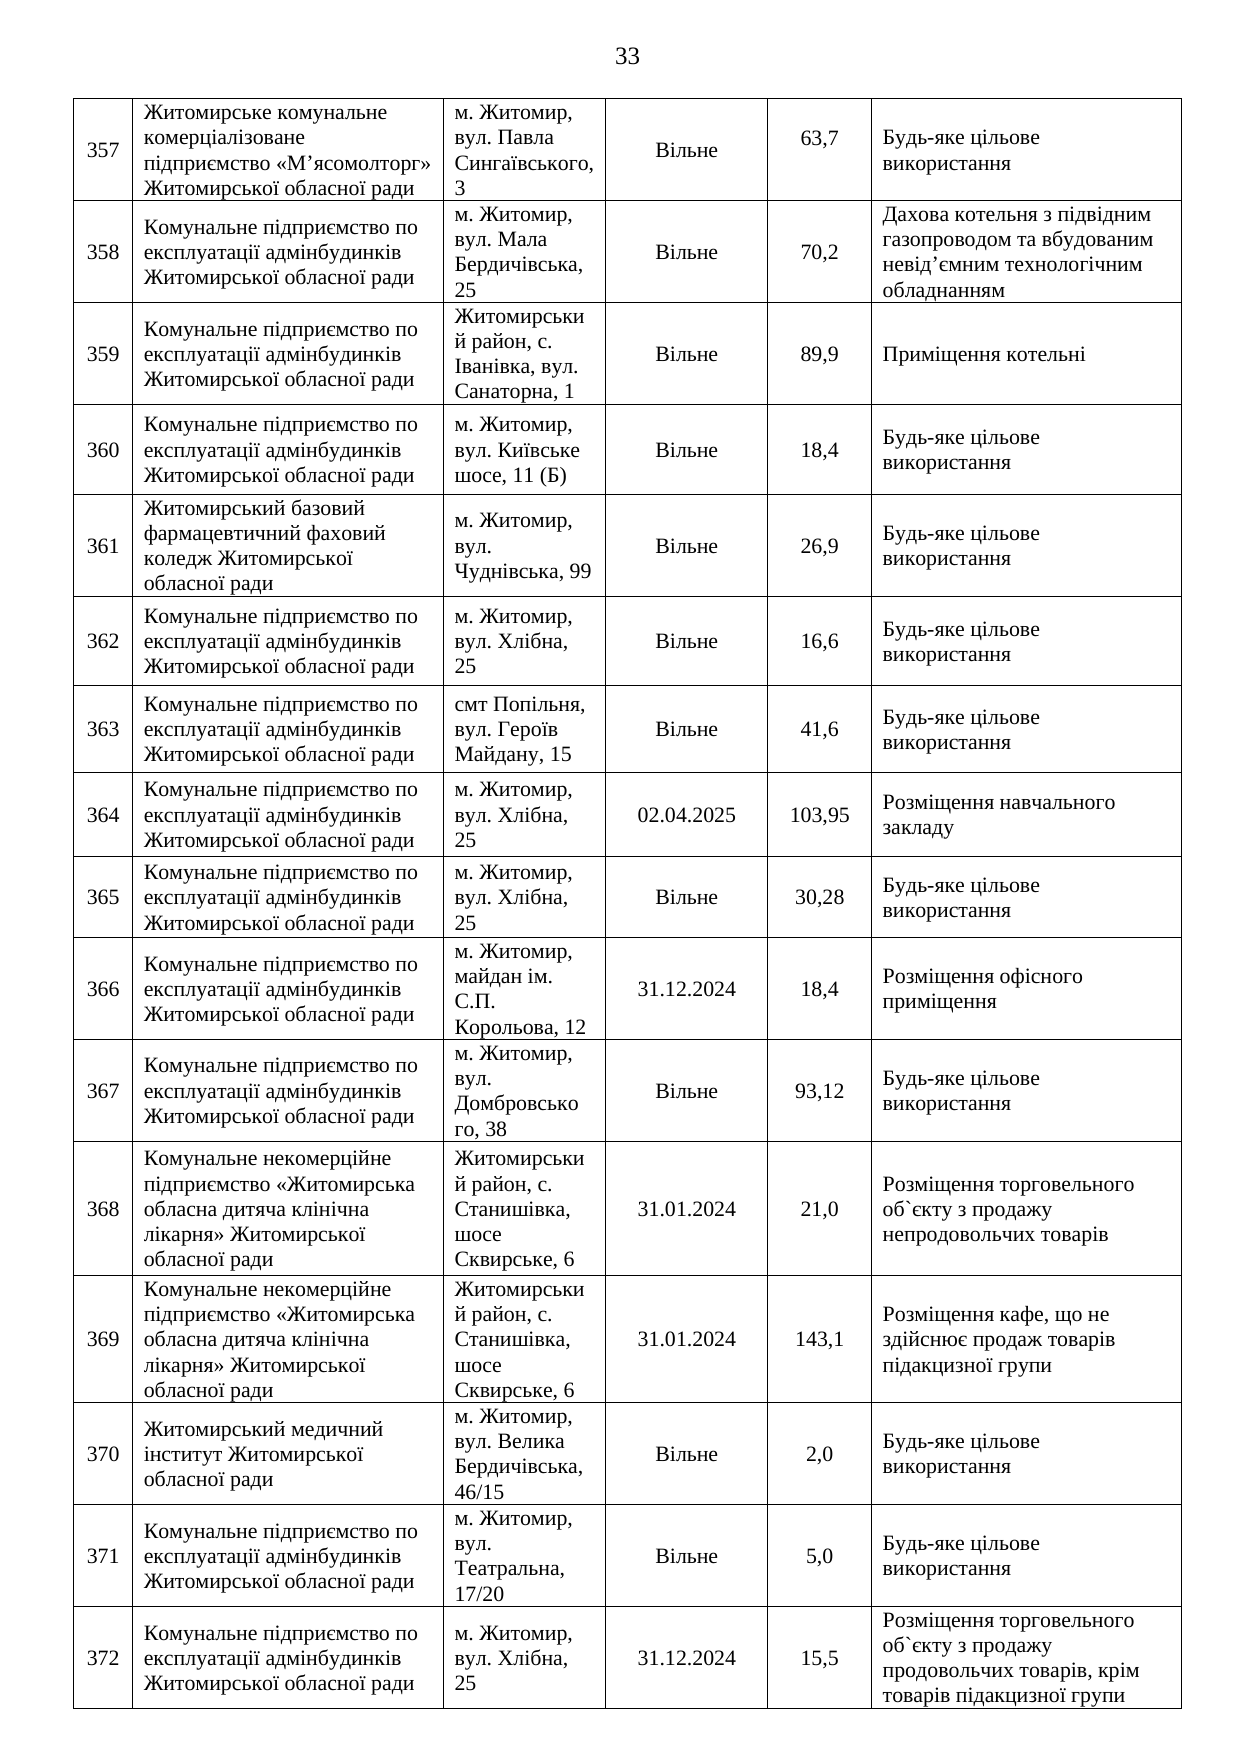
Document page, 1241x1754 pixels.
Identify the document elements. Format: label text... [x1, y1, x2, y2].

table_cell Комунальне підприємство по експлуатації адмінбудинків Житомирської обласної ради [133, 1040, 443, 1141]
table_cell Житомирський район, с. Іванівка, вул. Санаторна, 1 [444, 303, 605, 404]
table_cell Комунальне підприємство по експлуатації адмінбудинків Житомирської обласної ради [133, 857, 443, 937]
table_cell Вільне [606, 405, 767, 494]
table_cell Будь-яке цільове використання [872, 1403, 1181, 1504]
table_cell Розміщення торговельного об`єкту з продажу продовольчих товарів, крім товарів підакцизної групи [872, 1607, 1181, 1708]
table_cell м. Житомир, вул. Домбровсько го, 38 [444, 1040, 605, 1141]
table_cell Вільне [606, 303, 767, 404]
table_cell 31.01.2024 [606, 1276, 767, 1402]
table_cell 16,6 [768, 597, 871, 685]
table_cell 368 [74, 1142, 132, 1275]
table_cell Комунальне підприємство по експлуатації адмінбудинків Житомирської обласної ради [133, 686, 443, 772]
table_cell Комунальне підприємство по експлуатації адмінбудинків Житомирської обласної ради [133, 938, 443, 1039]
table_cell м. Житомир, вул. Хлібна, 25 [444, 1607, 605, 1708]
table_cell 93,12 [768, 1040, 871, 1141]
table_cell Будь-яке цільове використання [872, 1505, 1181, 1606]
table_cell 103,95 [768, 773, 871, 856]
table_cell 26,9 [768, 495, 871, 596]
table_cell м. Житомир, вул. Хлібна, 25 [444, 857, 605, 937]
table_cell 31.01.2024 [606, 1142, 767, 1275]
table_cell Комунальне підприємство по експлуатації адмінбудинків Житомирської обласної ради [133, 1505, 443, 1606]
table_cell Житомирський базовий фармацевтичний фаховий коледж Житомирської обласної ради [133, 495, 443, 596]
table_cell Розміщення навчального закладу [872, 773, 1181, 856]
table_cell 41,6 [768, 686, 871, 772]
table_cell 358 [74, 201, 132, 302]
table_cell м. Житомир, вул. Велика Бердичівська, 46/15 [444, 1403, 605, 1504]
table_cell Вільне [606, 1505, 767, 1606]
table_cell м. Житомир, майдан ім. С.П. Корольова, 12 [444, 938, 605, 1039]
table_cell Вільне [606, 857, 767, 937]
table_cell 362 [74, 597, 132, 685]
table_cell Приміщення котельні [872, 303, 1181, 404]
table_cell Розміщення торговельного об`єкту з продажу непродовольчих товарів [872, 1142, 1181, 1275]
table_cell Розміщення офісного приміщення [872, 938, 1181, 1039]
table_cell Комунальне підприємство по експлуатації адмінбудинків Житомирської обласної ради [133, 597, 443, 685]
table_cell Вільне [606, 201, 767, 302]
table_cell 143,1 [768, 1276, 871, 1402]
table_cell 18,4 [768, 405, 871, 494]
table_cell Житомирський медичний інститут Житомирської обласної ради [133, 1403, 443, 1504]
table_cell 360 [74, 405, 132, 494]
table_cell Вільне [606, 99, 767, 200]
table_cell Житомирський район, с. Станишівка, шосе Сквирське, 6 [444, 1276, 605, 1402]
table_cell м. Житомир, вул. Театральна, 17/20 [444, 1505, 605, 1606]
table_cell 369 [74, 1276, 132, 1402]
table_cell 365 [74, 857, 132, 937]
table_cell 15,5 [768, 1607, 871, 1708]
table_cell м. Житомир, вул. Чуднівська, 99 [444, 495, 605, 596]
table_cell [133, 99, 443, 200]
table_cell Комунальне підприємство по експлуатації адмінбудинків Житомирської обласної ради [133, 303, 443, 404]
table_cell 18,4 [768, 938, 871, 1039]
table_cell Будь-яке цільове використання [872, 495, 1181, 596]
table_cell Будь-яке цільове використання [872, 857, 1181, 937]
table_cell 02.04.2025 [606, 773, 767, 856]
table_cell м. Житомир, вул. Київське шосе, 11 (Б) [444, 405, 605, 494]
table_cell 359 [74, 303, 132, 404]
table_cell 372 [74, 1607, 132, 1708]
table_cell м. Житомир, вул. Хлібна, 25 [444, 773, 605, 856]
table_cell Будь-яке цільове використання [872, 1040, 1181, 1141]
table_cell Вільне [606, 1040, 767, 1141]
table_cell смт Попільня, вул. Героїв Майдану, 15 [444, 686, 605, 772]
table_cell Вільне [606, 597, 767, 685]
table_cell Комунальне некомерційне підприємство «Житомирська обласна дитяча клінічна лікарня» Житомирської обласної ради [133, 1276, 443, 1402]
table_cell 371 [74, 1505, 132, 1606]
table_cell Комунальне підприємство по експлуатації адмінбудинків Житомирської обласної ради [133, 405, 443, 494]
table_cell Комунальне підприємство по експлуатації адмінбудинків Житомирської обласної ради [133, 201, 443, 302]
table_cell 364 [74, 773, 132, 856]
table_cell Дахова котельня з підвідним газопроводом та вбудованим невід’ємним технологічним обладнанням [872, 201, 1181, 302]
table_cell Вільне [606, 1403, 767, 1504]
table_cell Вільне [606, 686, 767, 772]
table_cell м. Житомир, вул. Мала Бердичівська, 25 [444, 201, 605, 302]
table_cell 31.12.2024 [606, 938, 767, 1039]
table_cell 2,0 [768, 1403, 871, 1504]
table_cell м. Житомир, вул. Хлібна, 25 [444, 597, 605, 685]
table_cell Розміщення кафе, що не здійснює продаж товарів підакцизної групи [872, 1276, 1181, 1402]
table_cell Будь-яке цільове використання [872, 686, 1181, 772]
table_cell 366 [74, 938, 132, 1039]
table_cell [444, 99, 605, 200]
table_cell 357 [74, 99, 132, 200]
table_cell 89,9 [768, 303, 871, 404]
table_cell 63,7 [768, 99, 871, 200]
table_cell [872, 99, 1181, 200]
table_cell 363 [74, 686, 132, 772]
table_cell 30,28 [768, 857, 871, 937]
table_cell Комунальне некомерційне підприємство «Житомирська обласна дитяча клінічна лікарня» Житомирської обласної ради [133, 1142, 443, 1275]
table_cell Комунальне підприємство по експлуатації адмінбудинків Житомирської обласної ради [133, 773, 443, 856]
table_cell 31.12.2024 [606, 1607, 767, 1708]
table_cell Вільне [606, 495, 767, 596]
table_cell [133, 1607, 443, 1708]
table_cell 5,0 [768, 1505, 871, 1606]
table_cell Будь-яке цільове використання [872, 597, 1181, 685]
table_cell Житомирський район, с. Станишівка, шосе Сквирське, 6 [444, 1142, 605, 1275]
table_cell Будь-яке цільове використання [872, 405, 1181, 494]
table_cell 21,0 [768, 1142, 871, 1275]
table_cell 361 [74, 495, 132, 596]
table_cell 367 [74, 1040, 132, 1141]
table_cell 70,2 [768, 201, 871, 302]
table_cell 370 [74, 1403, 132, 1504]
